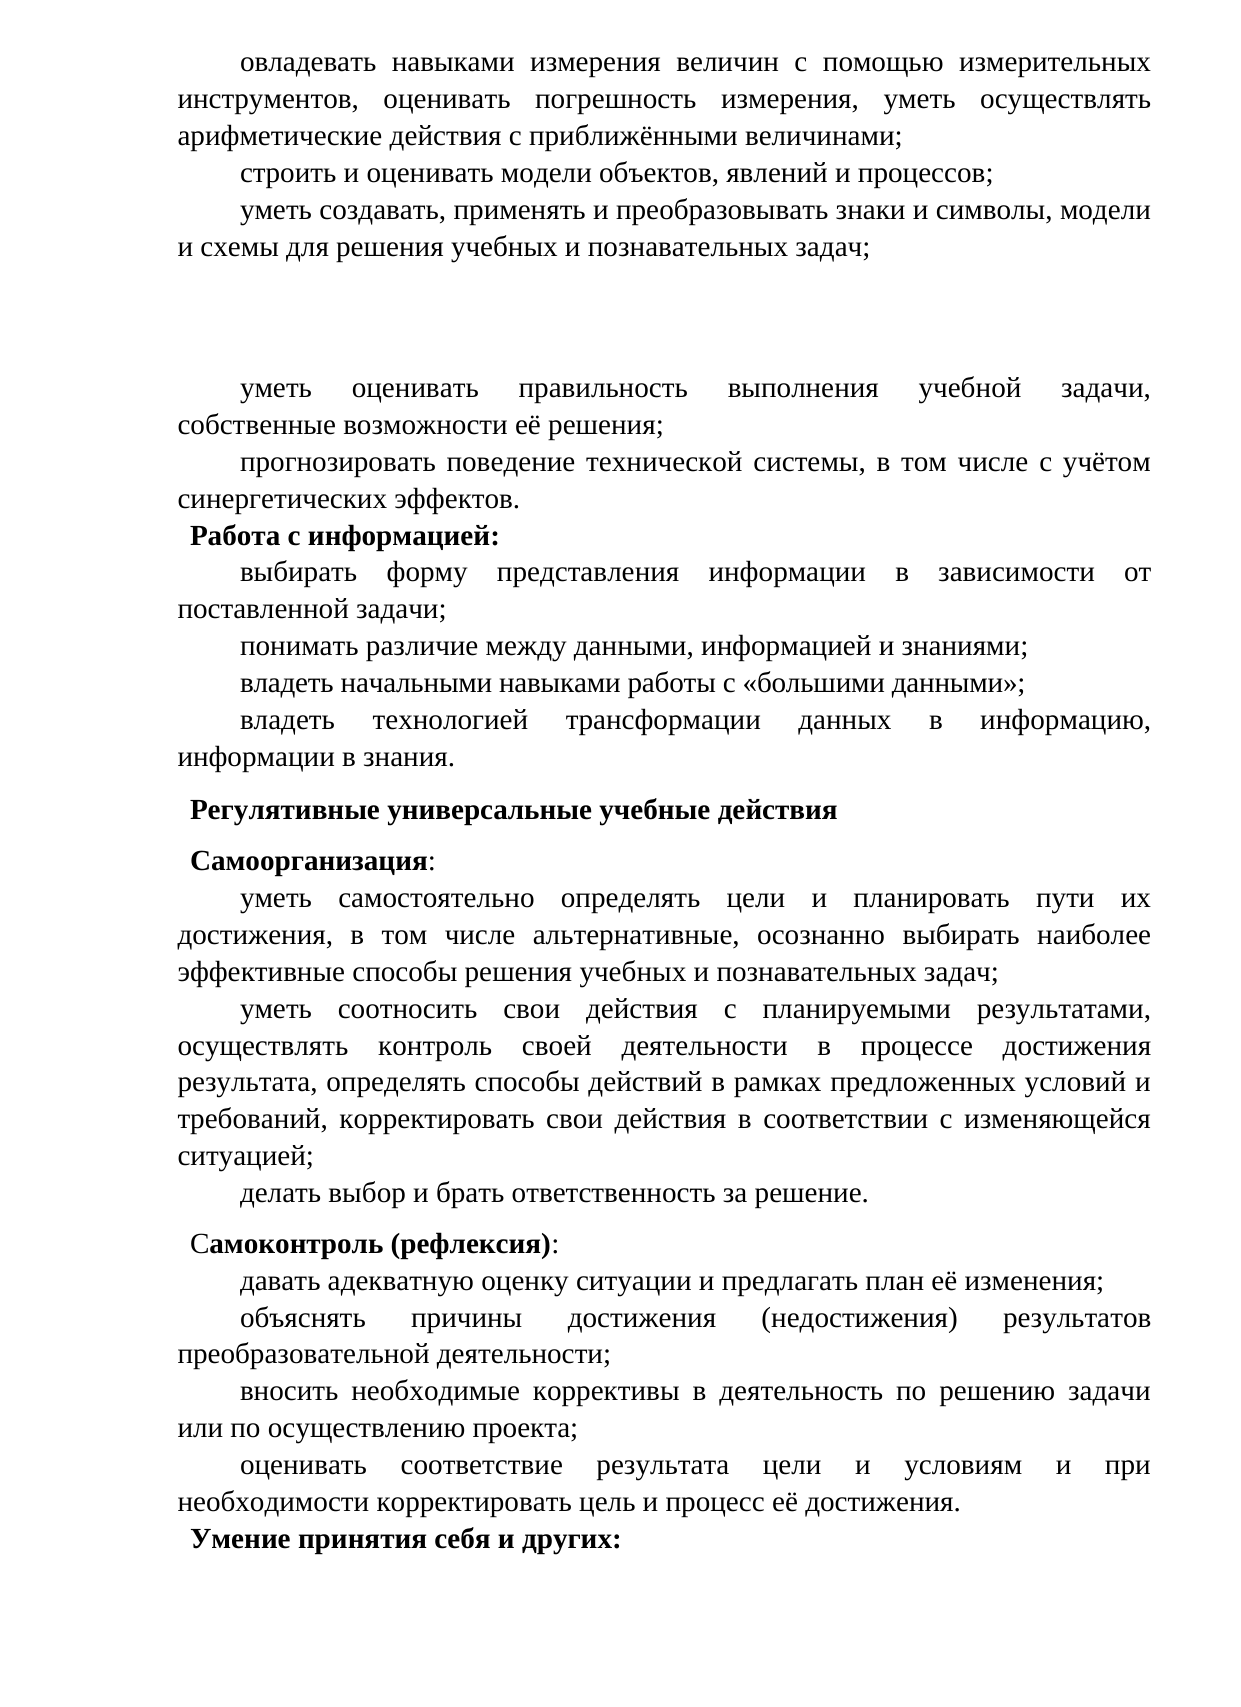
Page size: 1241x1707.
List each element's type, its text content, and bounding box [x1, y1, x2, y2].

text вносить необходимые коррективы в деятельность по решению задачи или по осуществлению проекта; [177, 1373, 1152, 1444]
text строить и оценивать модели объектов, явлений и процессов; [177, 155, 1152, 188]
text понимать различие между данными, информацией и знаниями; [177, 628, 1152, 662]
text владеть технологией трансформации данных в информацию, информации в знания. [177, 702, 1152, 772]
text Самоконтроль (рефлексия): [190, 1226, 1152, 1259]
text Регулятивные универсальные учебные действия [190, 792, 1152, 826]
text объяснять причины достижения (недостижения) результатов преобразовательной деятельности; [177, 1300, 1152, 1370]
text уметь создавать, применять и преобразовывать знаки и символы, модели и схемы для решения учебных и познавательных задач; [177, 192, 1152, 262]
text овладевать навыками измерения величин с помощью измерительных инструментов, оценивать погрешность измерения, уметь осуществлять арифметические действия с приближёнными величинами; [177, 44, 1152, 152]
text Работа с информацией: [190, 518, 1152, 551]
text прогнозировать поведение технической системы, в том числе с учётом синергетических эффектов. [177, 444, 1152, 514]
text уметь оценивать правильность выполнения учебной задачи, собственные возможности её решения; [177, 370, 1152, 441]
text делать выбор и брать ответственность за решение. [177, 1175, 1152, 1209]
text давать адекватную оценку ситуации и предлагать план её изменения; [177, 1263, 1152, 1296]
text выбирать форму представления информации в зависимости от поставленной задачи; [177, 554, 1152, 625]
text Самоорганизация: [190, 843, 1152, 877]
text уметь соотносить свои действия с планируемыми результатами, осуществлять контроль своей деятельности в процессе достижения результата, определять способы действий в рамках предложенных условий и требований, корректировать свои действия в соответствии с изменяющейся ситуацией; [177, 991, 1152, 1172]
text уметь самостоятельно определять цели и планировать пути их достижения, в том числе альтернативные, осознанно выбирать наиболее эффективные способы решения учебных и познавательных задач; [177, 880, 1152, 987]
text владеть начальными навыками работы с «большими данными»; [177, 665, 1152, 699]
text Умение принятия себя и других: [190, 1521, 1152, 1554]
text оценивать соответствие результата цели и условиям и при необходимости корректировать цель и процесс её достижения. [177, 1447, 1152, 1518]
